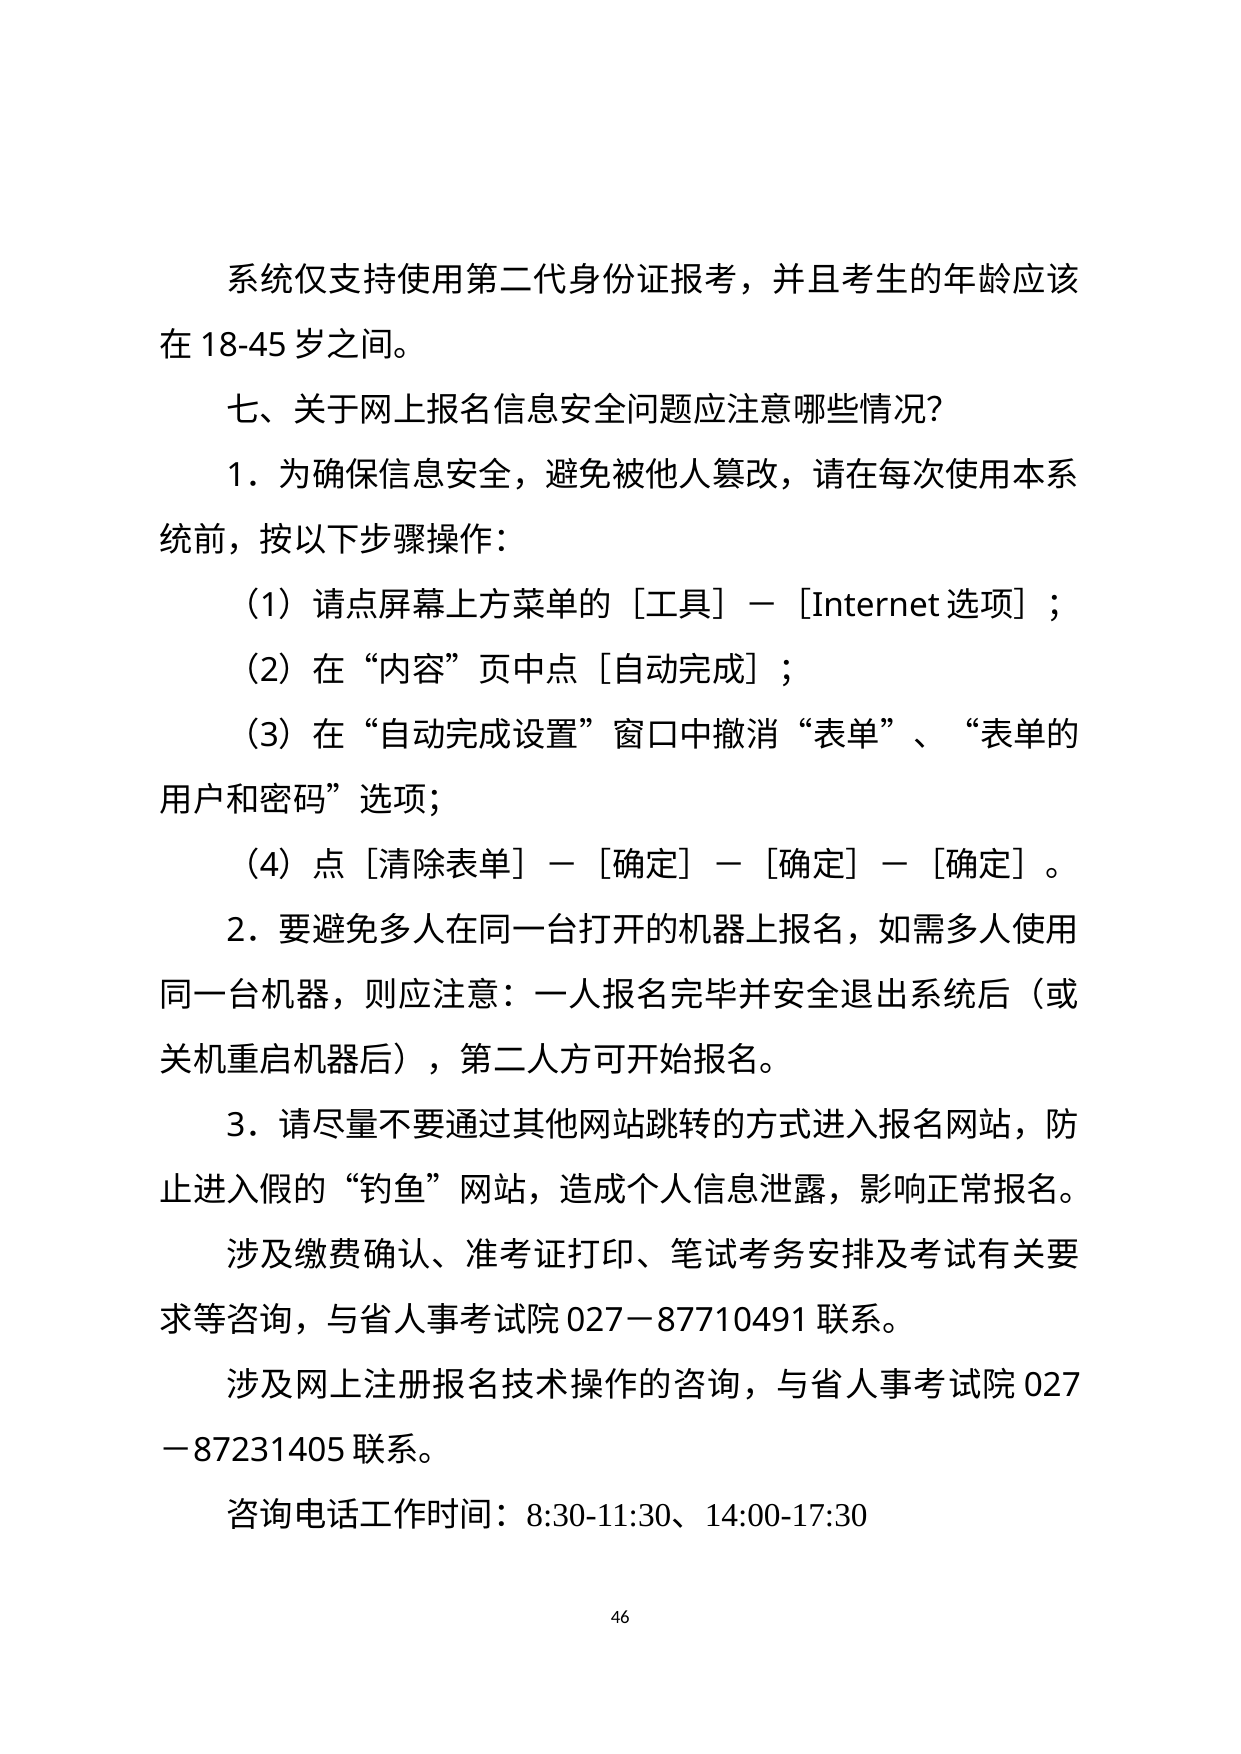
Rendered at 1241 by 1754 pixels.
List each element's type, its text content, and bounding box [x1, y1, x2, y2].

text （2）在“内容”页中点［自动完成］； [159, 635, 1081, 700]
text （1）请点屏幕上方菜单的［工具］－［Internet选项］； [159, 570, 1081, 635]
text （3）在“自动完成设置”窗口中撤消“表单”、“表单的用户和密码”选项； [159, 700, 1081, 830]
text 涉及网上注册报名技术操作的咨询，与省人事考试院027－87231405联系。 [159, 1350, 1081, 1480]
text 3．请尽量不要通过其他网站跳转的方式进入报名网站，防止进入假的“钓鱼”网站，造成个人信息泄露，影响正常报名。 [159, 1090, 1081, 1220]
text （4）点［清除表单］－［确定］－［确定］－［确定］。 [159, 830, 1081, 895]
text 涉及缴费确认、准考证打印、笔试考务安排及考试有关要求等咨询，与省人事考试院027－87710491联系。 [159, 1220, 1081, 1350]
text 咨询电话工作时间：8:30-11:30、14:00-17:30 [159, 1480, 1081, 1545]
text 系统仅支持使用第二代身份证报考，并且考生的年龄应该在18-45岁之间。 [159, 245, 1081, 375]
text 七、关于网上报名信息安全问题应注意哪些情况？ [159, 375, 1081, 440]
text 2．要避免多人在同一台打开的机器上报名，如需多人使用同一台机器，则应注意：一人报名完毕并安全退出系统后（或关机重启机器后），第二人方可开始报名。 [159, 895, 1081, 1090]
text 1．为确保信息安全，避免被他人篡改，请在每次使用本系统前，按以下步骤操作： [159, 440, 1081, 570]
